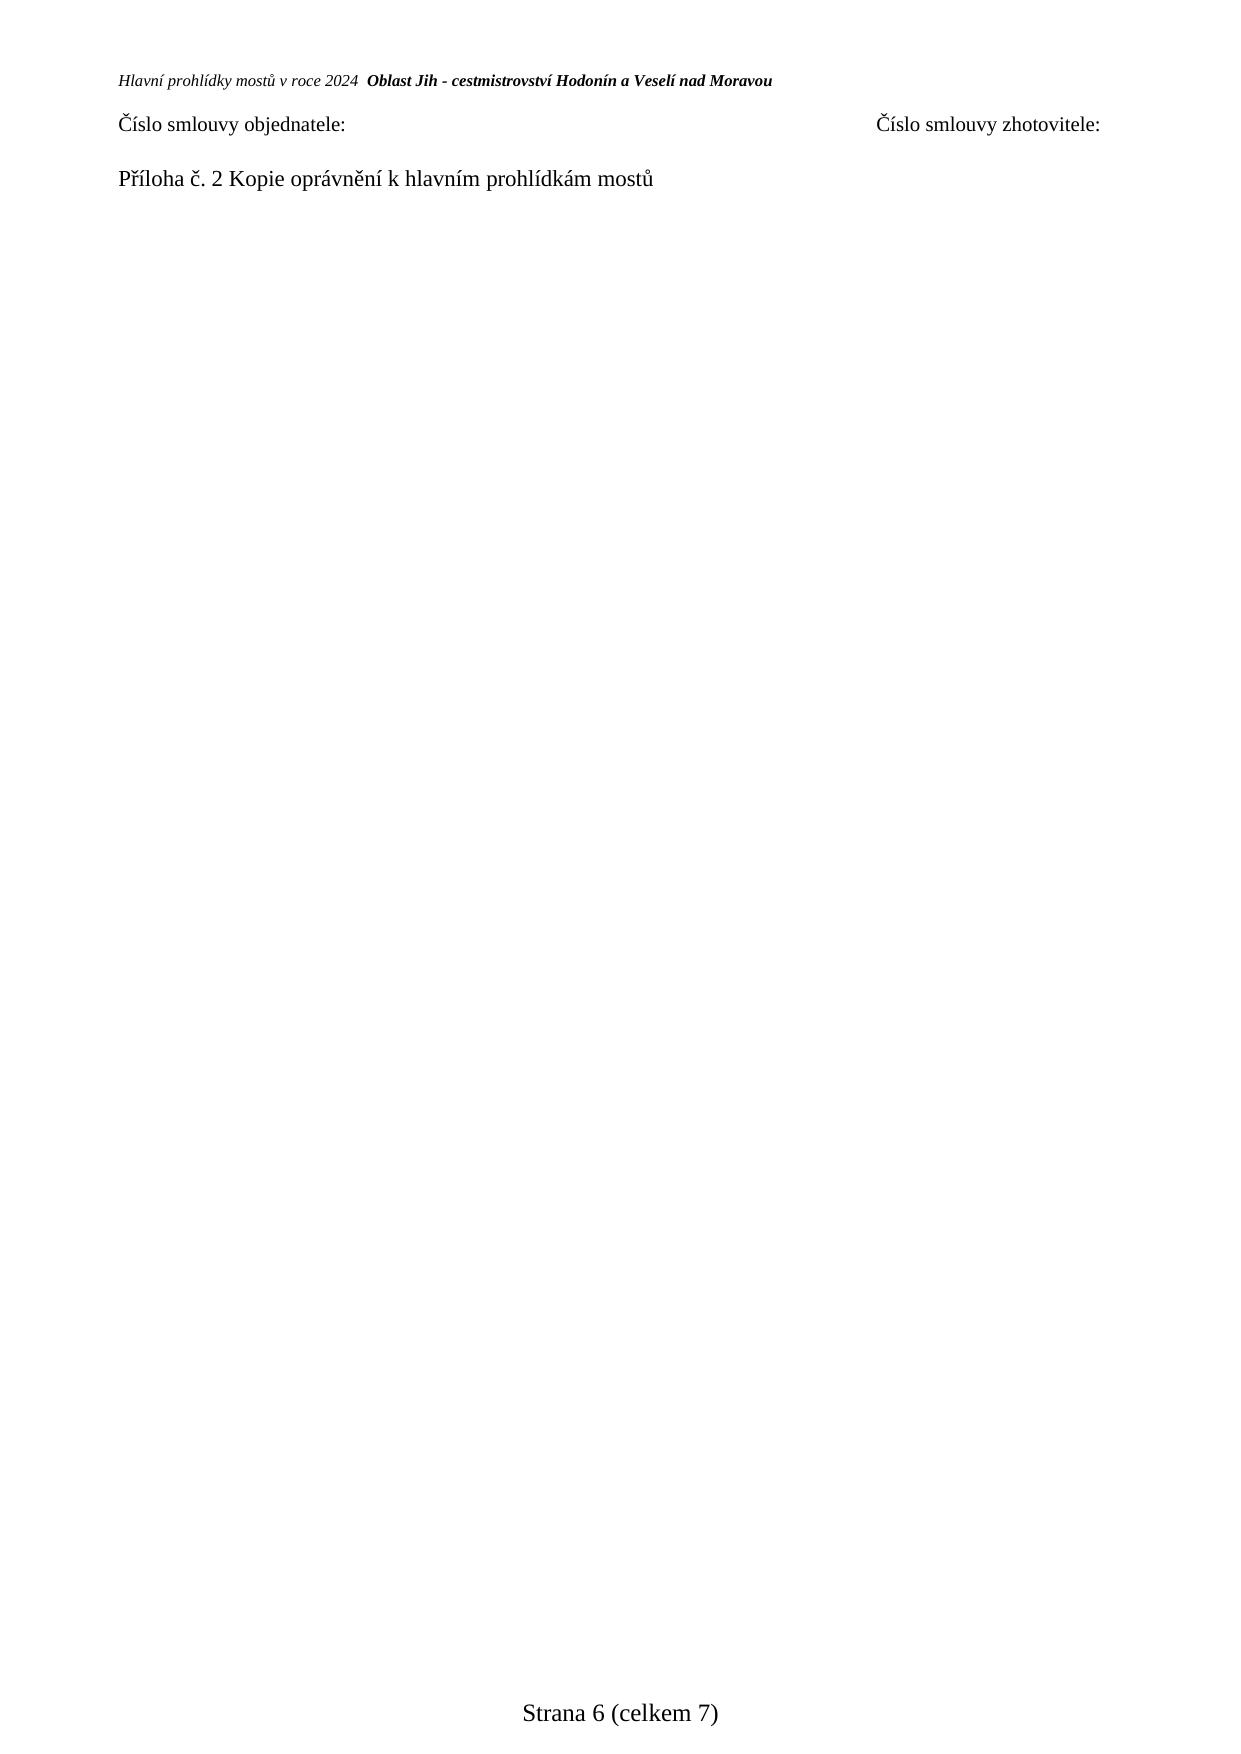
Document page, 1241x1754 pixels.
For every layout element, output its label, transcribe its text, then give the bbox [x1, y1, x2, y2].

text Příloha č. 2 Kopie oprávnění k hlavním prohlídkám mostů [118, 165, 1122, 192]
